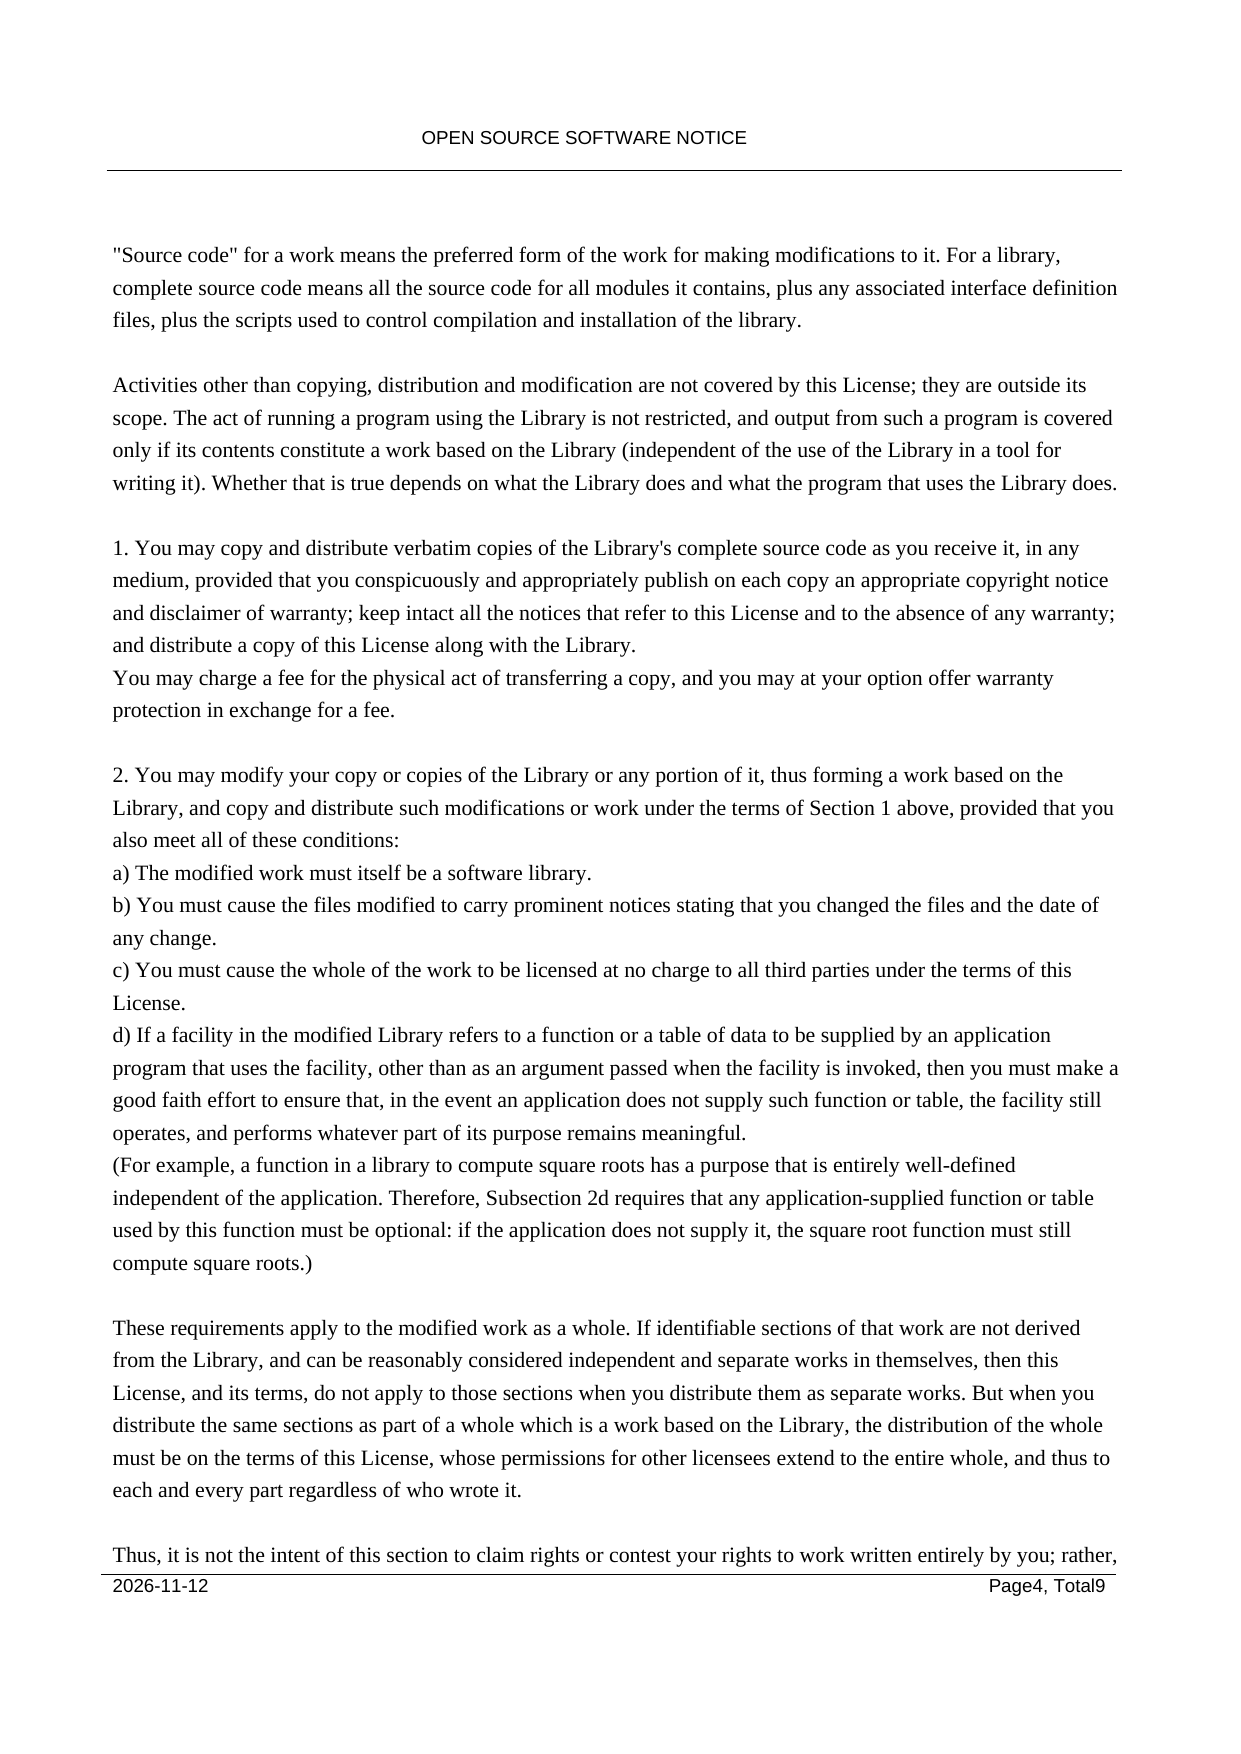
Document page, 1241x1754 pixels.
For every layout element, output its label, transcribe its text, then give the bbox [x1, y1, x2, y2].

text d) If a facility in the modified Library refers to a function or a table of data to be supplied by an application program that uses the facility, other than as an argument passed when the facility is invoked, then you must make a good faith effort to ensure that, in the event an application does not supply such function or table, the facility still operates, and performs whatever part of its purpose remains meaningful. [112, 1019, 1128, 1149]
text "Source code" for a work means the preferred form of the work for making modifications to it. For a library, complete source code means all the source code for all modules it contains, plus any associated interface definition files, plus the scripts used to control compilation and installation of the library. [112, 239, 1128, 336]
text 2. You may modify your copy or copies of the Library or any portion of it, thus forming a work based on the Library, and copy and distribute such modifications or work under the terms of Section 1 above, provided that you also meet all of these conditions: [112, 759, 1128, 856]
text 1. You may copy and distribute verbatim copies of the Library's complete source code as you receive it, in any medium, provided that you conspicuously and appropriately publish on each copy an appropriate copyright notice and disclaimer of warranty; keep intact all the notices that refer to this License and to the absence of any warranty; and distribute a copy of this License along with the Library. [112, 531, 1128, 661]
text You may charge a fee for the physical act of transferring a copy, and you may at your option offer warranty protection in exchange for a fee. [112, 661, 1128, 726]
text These requirements apply to the modified work as a whole. If identifiable sections of that work are not derived from the Library, and can be reasonably considered independent and separate works in themselves, then this License, and its terms, do not apply to those sections when you distribute them as separate works. But when you distribute the same sections as part of a whole which is a work based on the Library, the distribution of the whole must be on the terms of this License, whose permissions for other licensees extend to the entire whole, and thus to each and every part regardless of who wrote it. [112, 1311, 1128, 1506]
text Activities other than copying, distribution and modification are not covered by this License; they are outside its scope. The act of running a program using the Library is not restricted, and output from such a program is covered only if its contents constitute a work based on the Library (independent of the use of the Library in a tool for writing it). Whether that is true depends on what the Library does and what the program that uses the Library does. [112, 369, 1128, 499]
text (For example, a function in a library to compute square roots has a purpose that is entirely well-defined independent of the application. Therefore, Subsection 2d requires that any application-supplied function or table used by this function must be optional: if the application does not supply it, the square root function must still compute square roots.) [112, 1149, 1128, 1279]
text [112, 1539, 1128, 1571]
text c) You must cause the whole of the work to be licensed at no charge to all third parties under the terms of this License. [112, 954, 1128, 1019]
text b) You must cause the files modified to carry prominent notices stating that you changed the files and the date of any change. [112, 889, 1128, 954]
text a) The modified work must itself be a software library. [112, 856, 1128, 889]
